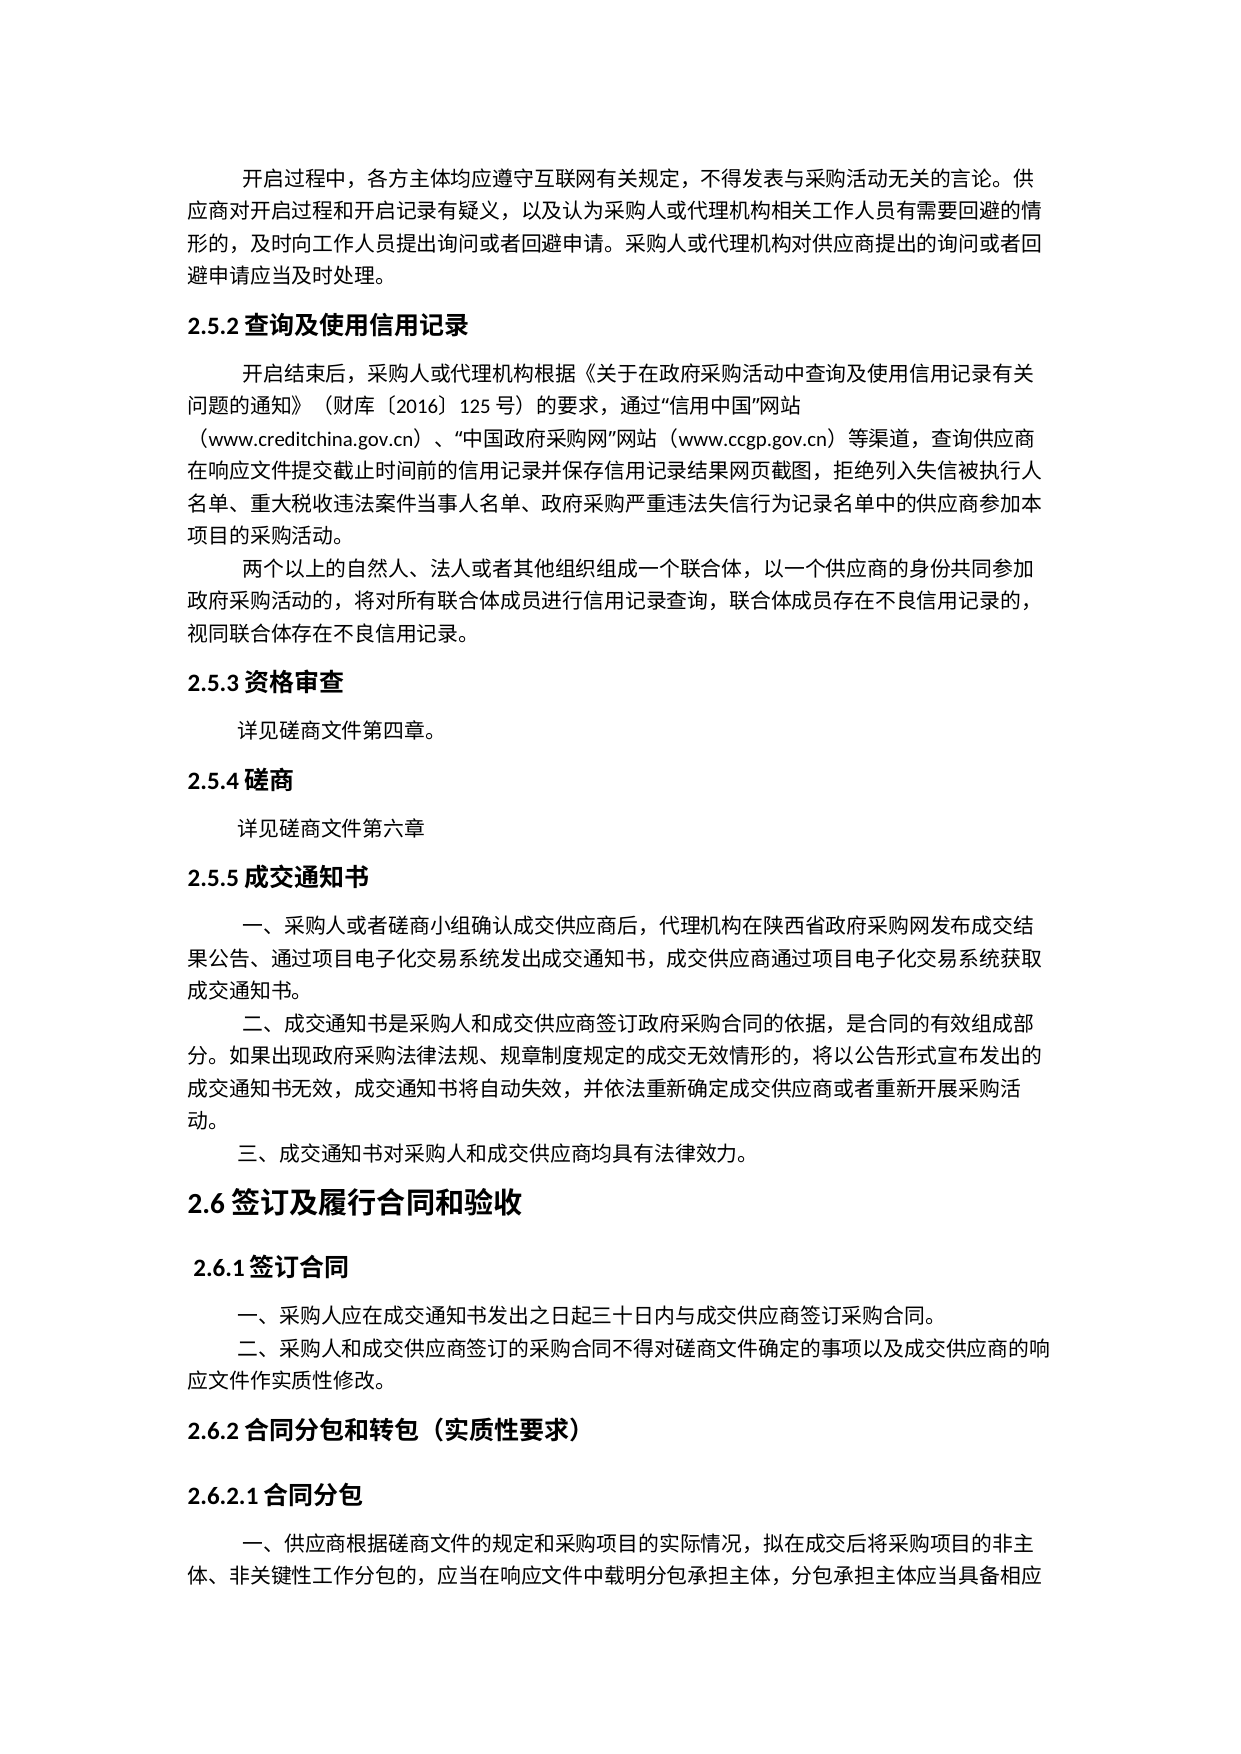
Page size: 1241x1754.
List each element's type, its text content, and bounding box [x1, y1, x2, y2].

text 一、采购人或者磋商小组确认成交供应商后，代理机构在陕西省政府采购网发布成交结果公告、通过项目电子化交易系统发出成交通知书，成交供应商通过项目电子化交易系统获取成交通知书。 [187, 909, 1053, 1007]
text 2.5.5成交通知书 [187, 844, 1053, 909]
text 2.5.2查询及使用信用记录 [187, 292, 1053, 357]
text 2.5.3资格审查 [187, 649, 1053, 714]
text 三、成交通知书对采购人和成交供应商均具有法律效力。 [187, 1137, 1053, 1169]
text 二、成交通知书是采购人和成交供应商签订政府采购合同的依据，是合同的有效组成部分。如果出现政府采购法律法规、规章制度规定的成交无效情形的，将以公告形式宣布发出的成交通知书无效，成交通知书将自动失效，并依法重新确定成交供应商或者重新开展采购活动。 [187, 1007, 1053, 1137]
text 2.6.2合同分包和转包（实质性要求） [187, 1397, 1053, 1462]
text 2.6签订及履行合同和验收 [187, 1169, 1053, 1234]
text 开启过程中，各方主体均应遵守互联网有关规定，不得发表与采购活动无关的言论。供应商对开启过程和开启记录有疑义，以及认为采购人或代理机构相关工作人员有需要回避的情形的，及时向工作人员提出询问或者回避申请。采购人或代理机构对供应商提出的询问或者回避申请应当及时处理。 [187, 162, 1053, 292]
text 开启结束后，采购人或代理机构根据《关于在政府采购活动中查询及使用信用记录有关问题的通知》（财库〔2016〕125号）的要求，通过“信用中国”网站（www.creditchina.gov.cn）、“中国政府采购网”网站（www.ccgp.gov.cn）等渠道，查询供应商在响应文件提交截止时间前的信用记录并保存信用记录结果网页截图，拒绝列入失信被执行人名单、重大税收违法案件当事人名单、政府采购严重违法失信行为记录名单中的供应商参加本项目的采购活动。 [187, 357, 1053, 552]
text 2.6.2.1合同分包 [187, 1462, 1053, 1527]
text 2.6.1签订合同 [187, 1234, 1053, 1299]
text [187, 1527, 1053, 1592]
text 2.5.4磋商 [187, 747, 1053, 812]
text 详见磋商文件第四章。 [187, 714, 1053, 747]
text 两个以上的自然人、法人或者其他组织组成一个联合体，以一个供应商的身份共同参加政府采购活动的，将对所有联合体成员进行信用记录查询，联合体成员存在不良信用记录的，视同联合体存在不良信用记录。 [187, 552, 1053, 649]
text 详见磋商文件第六章 [187, 812, 1053, 844]
text 二、采购人和成交供应商签订的采购合同不得对磋商文件确定的事项以及成交供应商的响应文件作实质性修改。 [187, 1332, 1053, 1397]
text 一、采购人应在成交通知书发出之日起三十日内与成交供应商签订采购合同。 [187, 1299, 1053, 1332]
